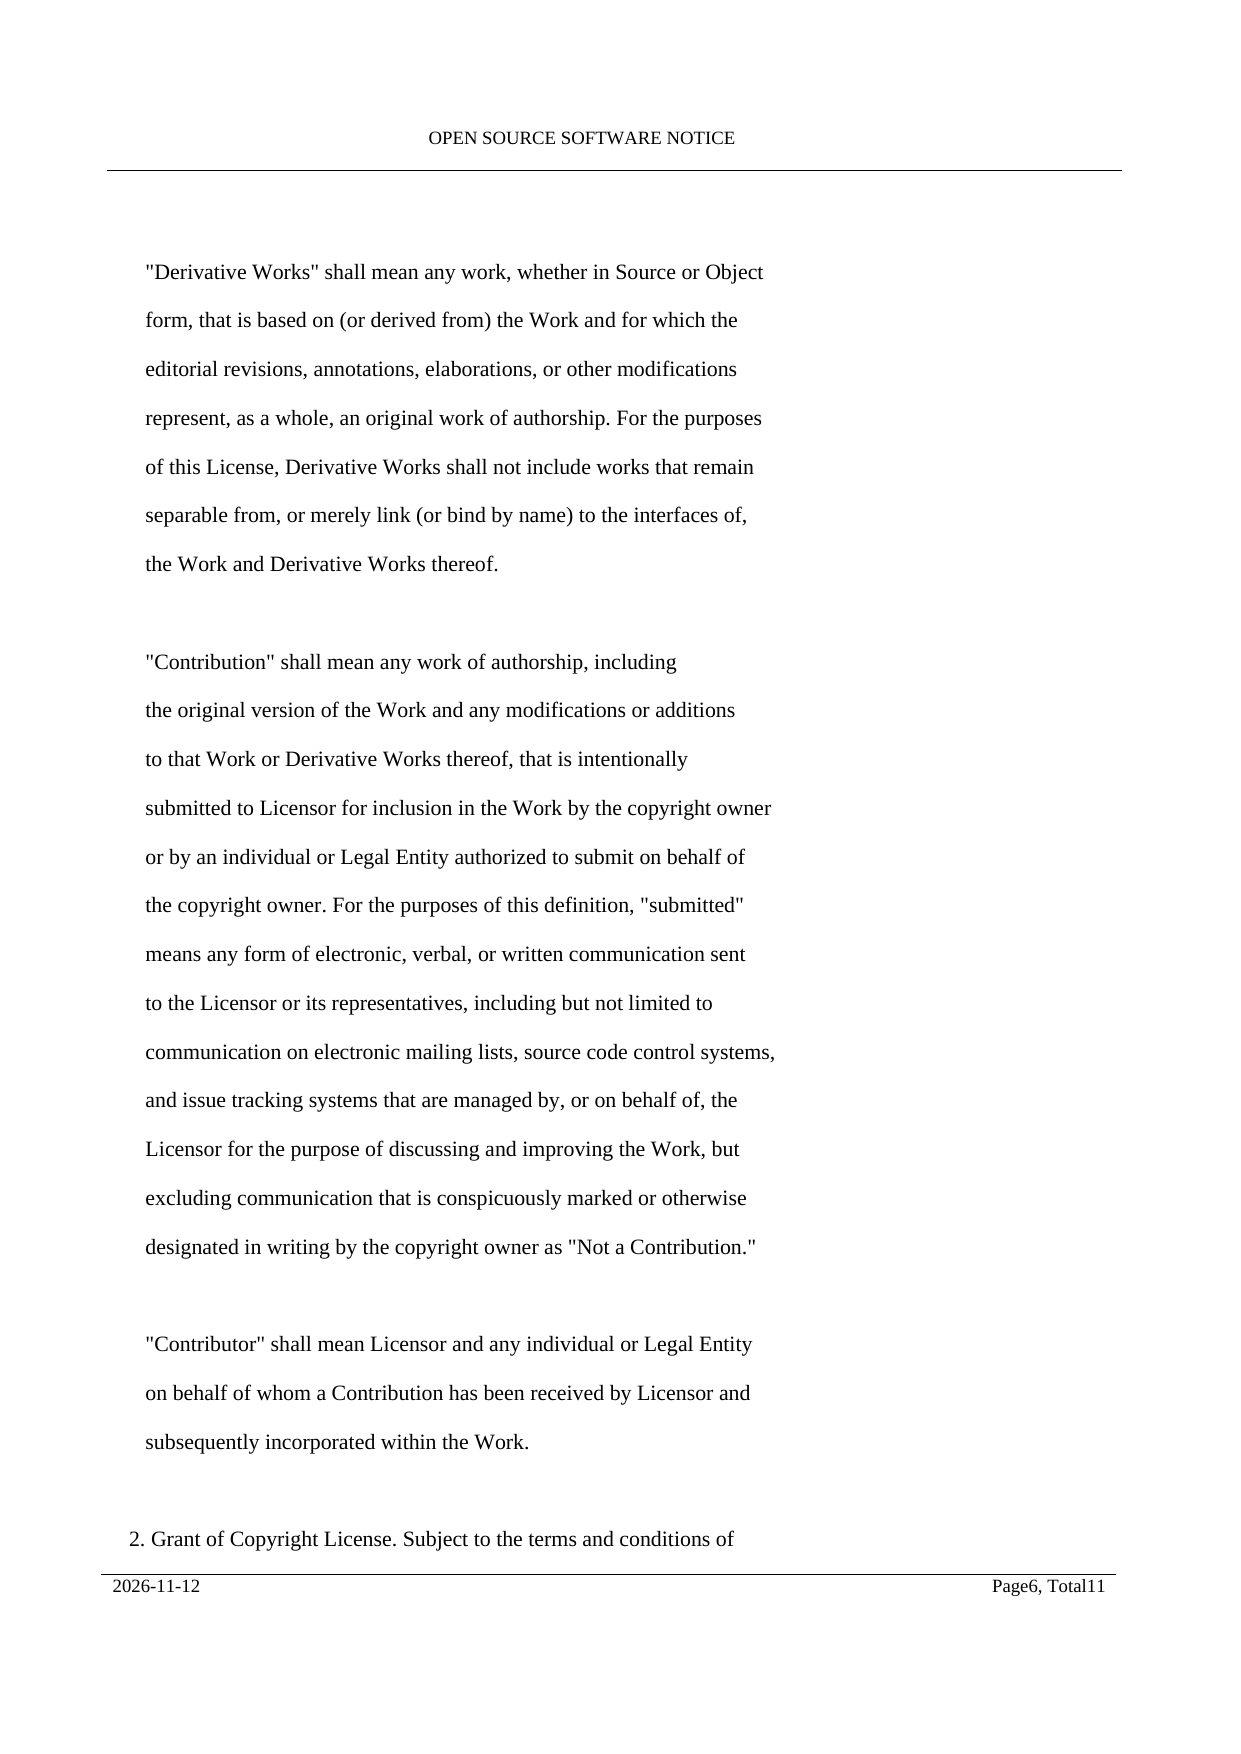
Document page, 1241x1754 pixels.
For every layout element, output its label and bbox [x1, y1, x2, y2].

text [112, 206, 1128, 1555]
